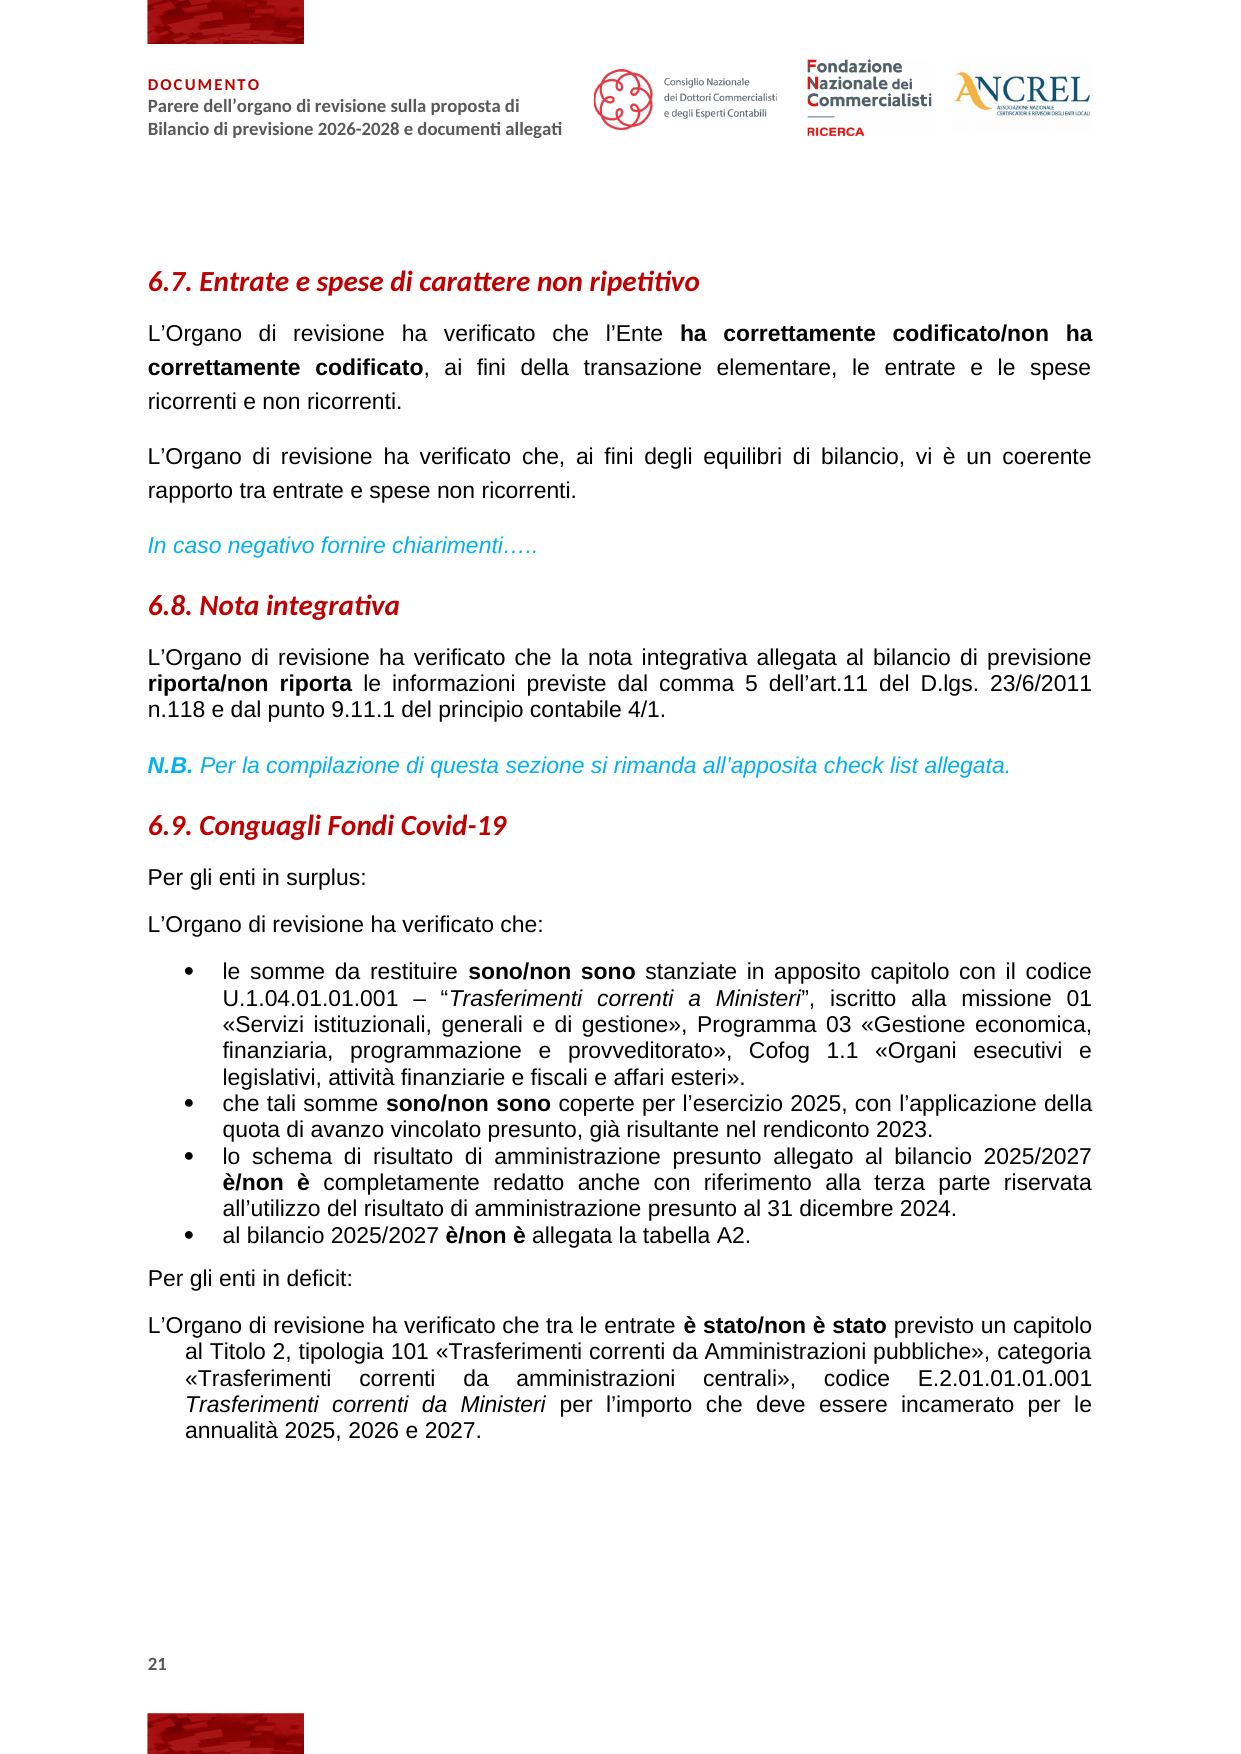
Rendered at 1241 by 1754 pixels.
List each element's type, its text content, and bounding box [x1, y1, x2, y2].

text Per gli enti in surplus: [147, 864, 1092, 890]
picture [593, 69, 777, 130]
picture [148, 1714, 304, 1754]
text N.B. Per la compilazione di questa sezione si rimanda all’apposita check list allegata. [147, 752, 1092, 778]
text 6.7. Entrate e spese di carattere non ripetitivo [148, 263, 1092, 299]
text L’Organo di revisione ha verificato che: [147, 911, 1092, 937]
list L’Organo di revisione ha verificato che tra le entrate è stato/non è stato previsto un capitolo al Titolo 2, tipologia 101 «Trasferimenti correnti da Amministrazioni pubbliche», categoria «Trasferimenti correnti da amministrazioni centrali», codice E.2.01.01.01.001 Trasferimenti correnti da Ministeri per l’importo che deve essere incamerato per le annualità 2025, 2026 e 2027. [148, 1312, 1092, 1444]
list che tali somme sono/non sono coperte per l’esercizio 2025, con l’applicazione della quota di avanzo vincolato presunto, già risultante nel rendiconto 2023. [185, 1090, 1092, 1143]
picture [148, 0, 304, 44]
text L’Organo di revisione ha verificato che la nota integrativa allegata al bilancio di previsione riporta/non riporta le informazioni previste dal comma 5 dell’art.11 del D.lgs. 23/6/2011 n.118 e dal punto 9.11.1 del principio contabile 4/1. [147, 644, 1092, 723]
picture [807, 59, 932, 136]
list lo schema di risultato di amministrazione presunto allegato al bilancio 2025/2027 è/non è completamente redatto anche con riferimento alla terza parte riservata all’utilizzo del risultato di amministrazione presunto al 31 dicembre 2024. [185, 1143, 1092, 1222]
text 6.9. Conguagli Fondi Covid-19 [148, 807, 1092, 843]
picture [951, 62, 1094, 131]
text L’Organo di revisione ha verificato che, ai fini degli equilibri di bilancio, vi è un coerente rapporto tra entrate e spese non ricorrenti. [147, 443, 1092, 503]
text In caso negativo fornire chiarimenti….. [147, 532, 1092, 558]
text Per gli enti in deficit: [148, 1265, 1092, 1291]
text L’Organo di revisione ha verificato che l’Ente ha correttamente codificato/non ha correttamente codificato, ai fini della transazione elementare, le entrate e le spese ricorrenti e non ricorrenti. [147, 320, 1092, 414]
text 6.8. Nota integrativa [148, 587, 1092, 623]
list al bilancio 2025/2027 è/non è allegata la tabella A2. [185, 1222, 1092, 1248]
list le somme da restituire sono/non sono stanziate in apposito capitolo con il codice U.1.04.01.01.001 – “Trasferimenti correnti a Ministeri”, iscritto alla missione 01 «Servizi istituzionali, generali e di gestione», Programma 03 «Gestione economica, finanziaria, programmazione e provveditorato», Cofog 1.1 «Organi esecutivi e legislativi, attività finanziarie e fiscali e affari esteri». [185, 958, 1092, 1090]
